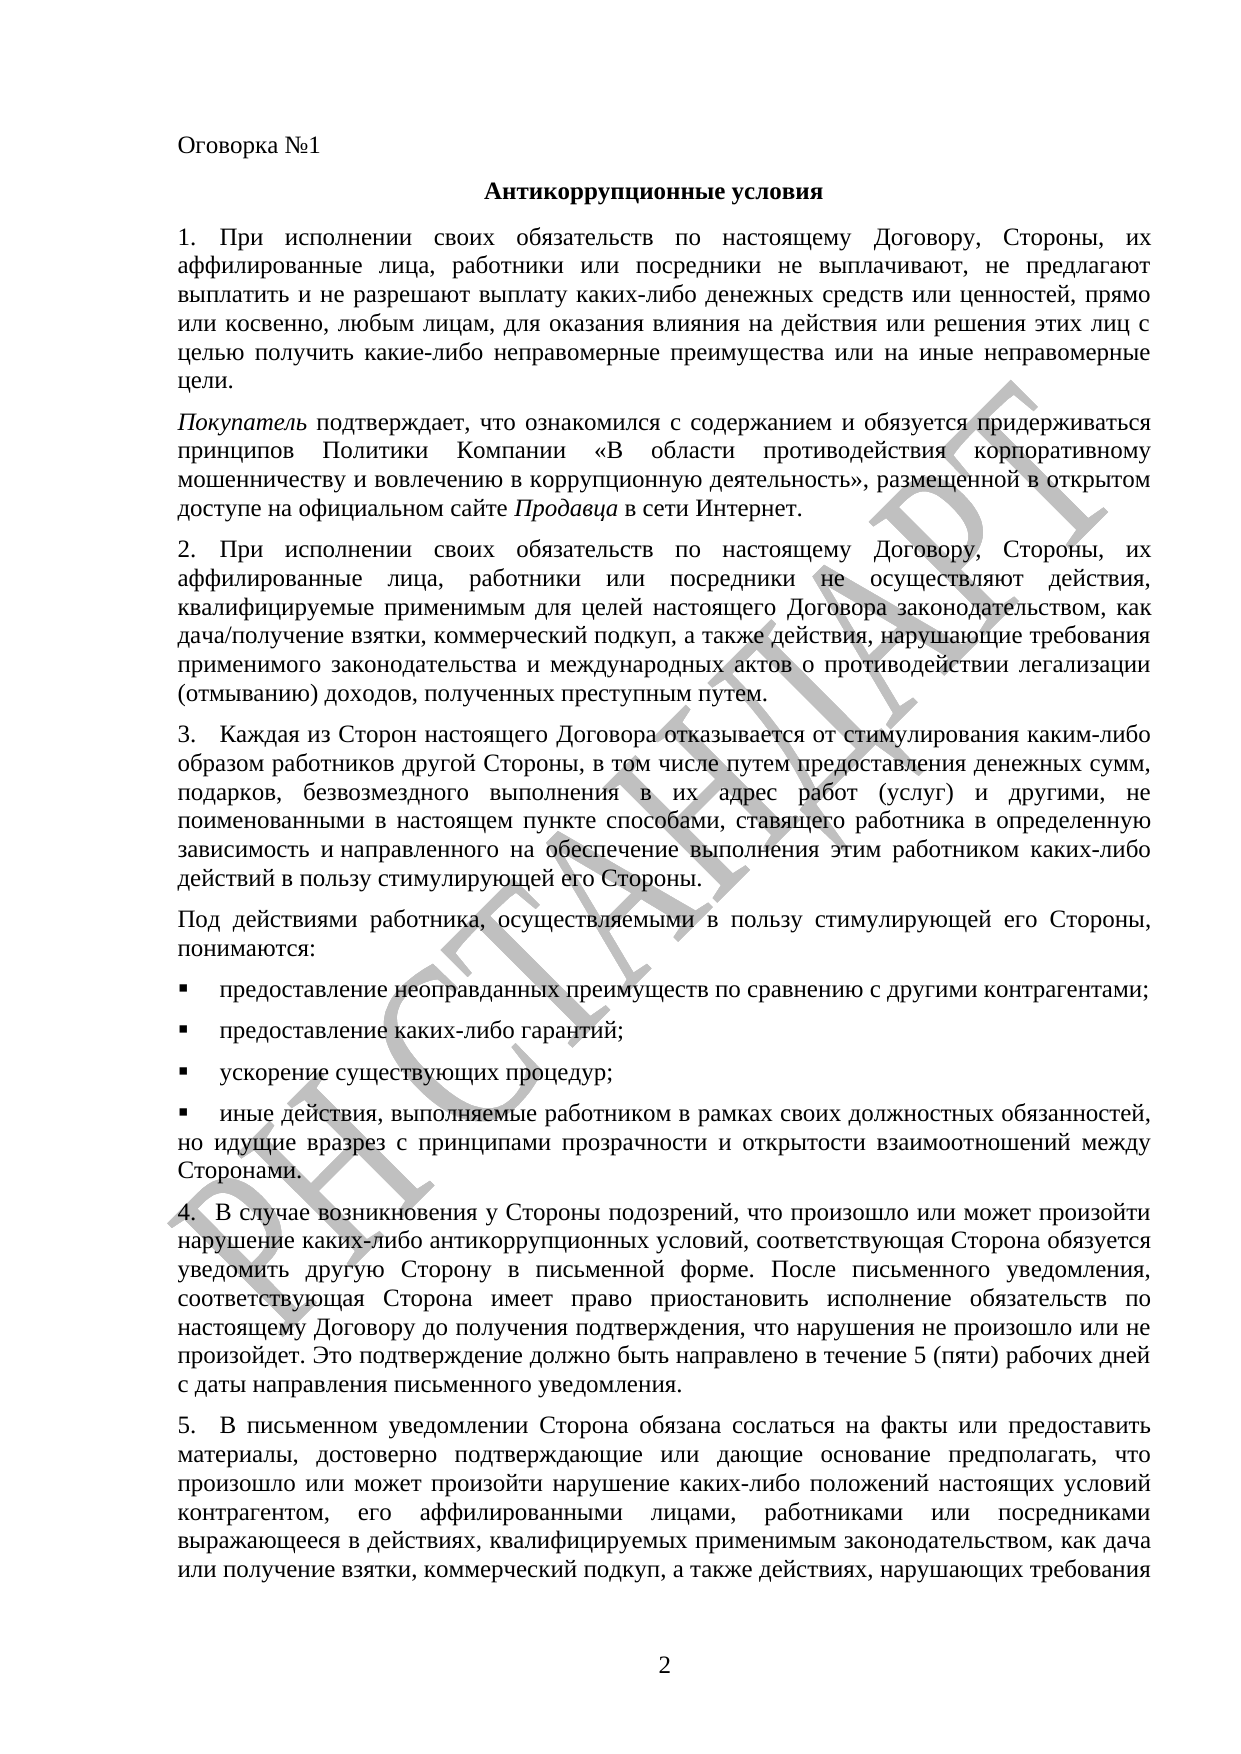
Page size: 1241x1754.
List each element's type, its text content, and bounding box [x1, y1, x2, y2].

text Покупатель подтверждает, что ознакомился с содержанием и обязуется придерживаться принципов Политики Компании «В области противодействия корпоративному мошенничеству и вовлечению в коррупционную деятельность», размещенной в открытом доступе на официальном сайте Продавца в сети Интернет. [177, 407, 1152, 522]
list иные действия, выполняемые работником в рамках своих должностных обязанностей, но идущие вразрез с принципами прозрачности и открытости взаимоотношений между Сторонами. [177, 1098, 1152, 1184]
text Оговорка №1 [177, 131, 1130, 159]
list предоставление каких-либо гарантий; [177, 1015, 1152, 1044]
list В случае возникновения у Стороны подозрений, что произошло или может произойти нарушение каких-либо антикоррупционных условий, соответствующая Сторона обязуется уведомить другую Сторону в письменной форме. После письменного уведомления, соответствующая Сторона имеет право приостановить исполнение обязательств по настоящему Договору до получения подтверждения, что нарушения не произошло или не произойдет. Это подтверждение должно быть направлено в течение 5 (пяти) рабочих дней с даты направления письменного уведомления. [177, 1197, 1152, 1398]
list Каждая из Сторон настоящего Договора отказывается от стимулирования каким-либо образом работников другой Стороны, в том числе путем предоставления денежных сумм, подарков, безвозмездного выполнения в их адрес работ (услуг) и другими, не поименованными в настоящем пункте способами, ставящего работника в определенную зависимость и направленного на обеспечение выполнения этим работником каких-либо действий в пользу стимулирующей его Стороны. [177, 719, 1152, 892]
text Антикоррупционные условия [177, 176, 1130, 205]
list предоставление неоправданных преимуществ по сравнению с другими контрагентами; [177, 974, 1152, 1003]
text Под действиями работника, осуществляемыми в пользу стимулирующей его Стороны, понимаются: [177, 904, 1152, 962]
list При исполнении своих обязательств по настоящему Договору, Стороны, их аффилированные лица, работники или посредники не осуществляют действия, квалифицируемые применимым для целей настоящего Договора законодательством, как дача/получение взятки, коммерческий подкуп, а также действия, нарушающие требования применимого законодательства и международных актов о противодействии легализации (отмыванию) доходов, полученных преступным путем. [177, 534, 1152, 707]
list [177, 1410, 1152, 1583]
list При исполнении своих обязательств по настоящему Договору, Стороны, их аффилированные лица, работники или посредники не выплачивают, не предлагают выплатить и не разрешают выплату каких-либо денежных средств или ценностей, прямо или косвенно, любым лицам, для оказания влияния на действия или решения этих лиц с целью получить какие-либо неправомерные преимущества или на иные неправомерные цели. [177, 222, 1152, 394]
list ускорение существующих процедур; [177, 1057, 1152, 1085]
